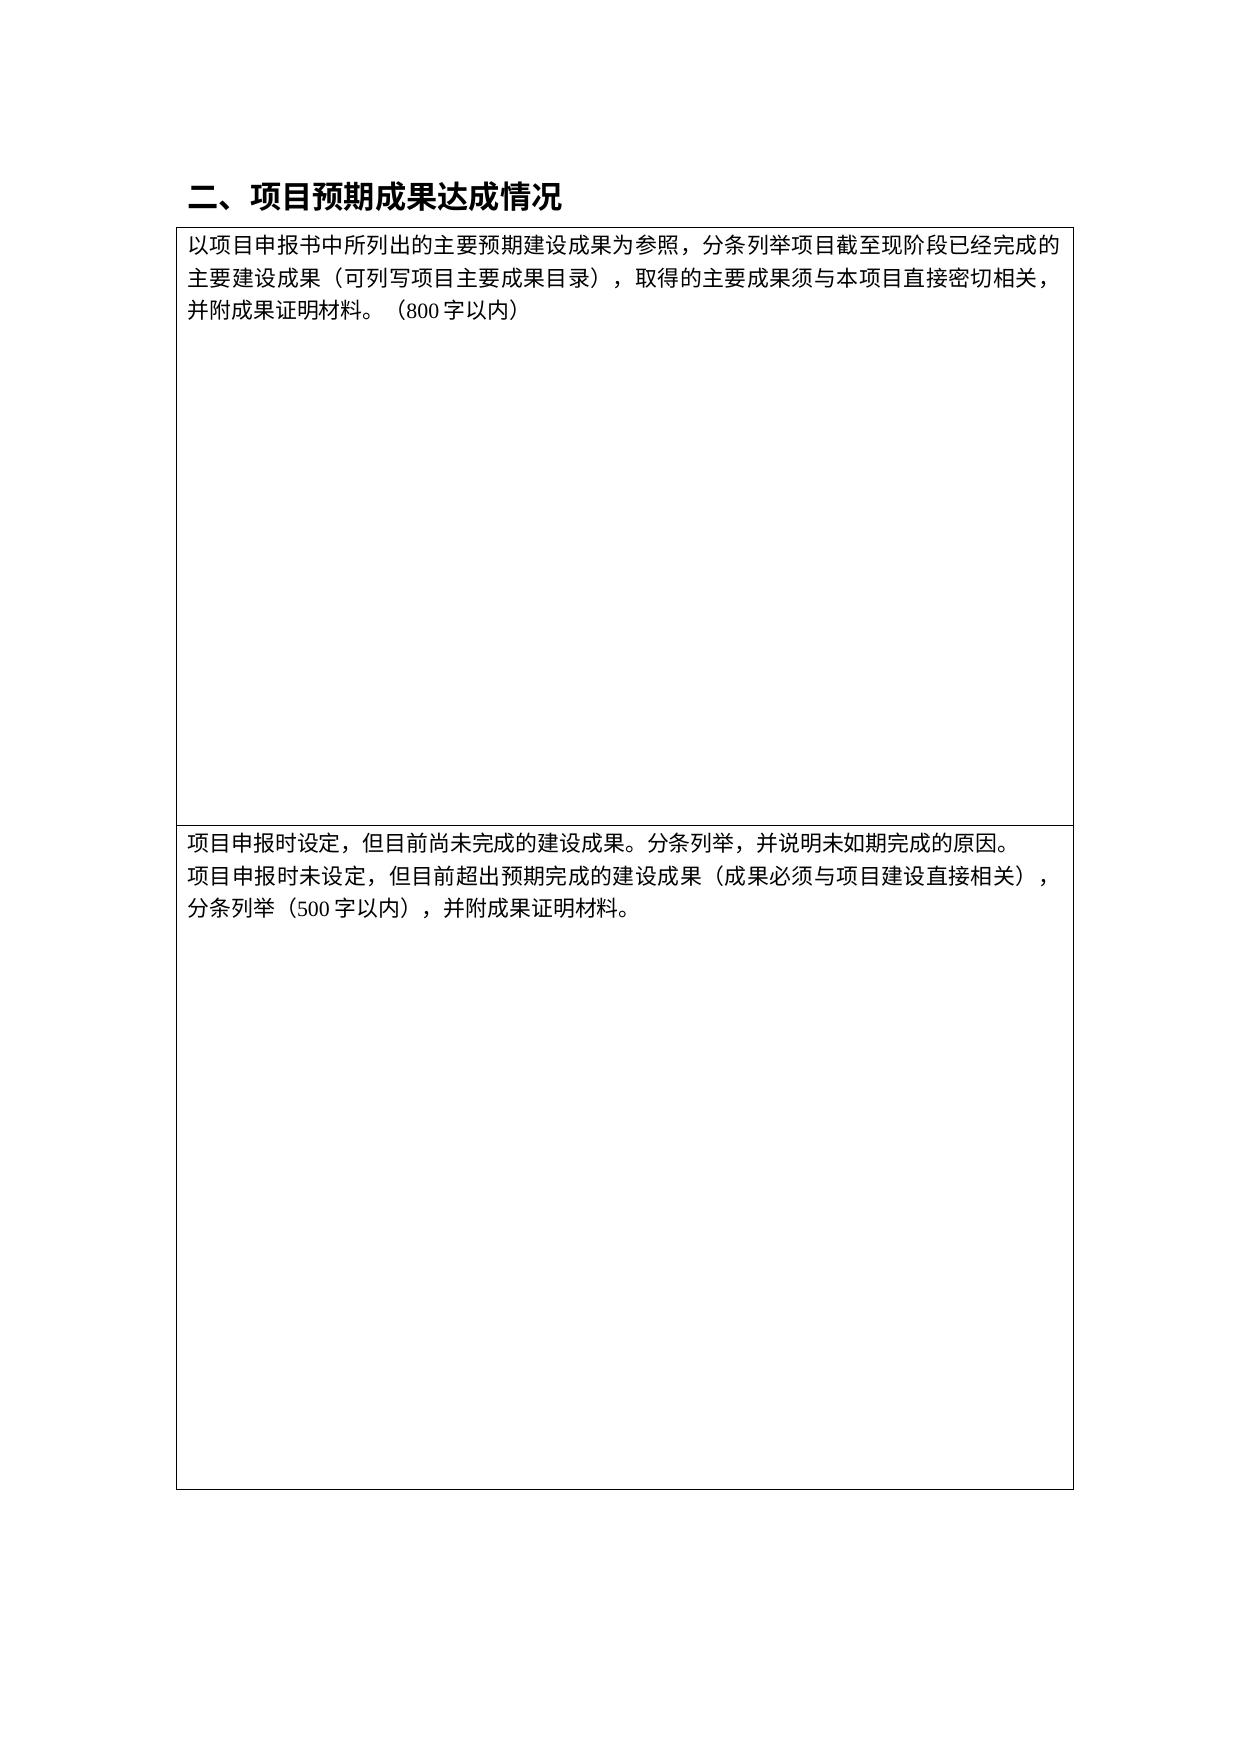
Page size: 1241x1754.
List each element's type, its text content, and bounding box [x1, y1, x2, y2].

table_header 以项目申报书中所列出的主要预期建设成果为参照，分条列举项目截至现阶段已经完成的主要建设成果（可列写项目主要成果目录），取得的主要成果须与本项目直接密切相关，并附成果证明材料。（800字以内） [177, 228, 1073, 825]
table_cell 项目申报时设定，但目前尚未完成的建设成果。分条列举，并说明未如期完成的原因。 项目申报时未设定，但目前超出预期完成的建设成果（成果必须与项目建设直接相关），分条列举（500字以内），并附成果证明材料。 [177, 826, 1073, 1489]
text 二、项目预期成果达成情况 [187, 162, 1053, 227]
